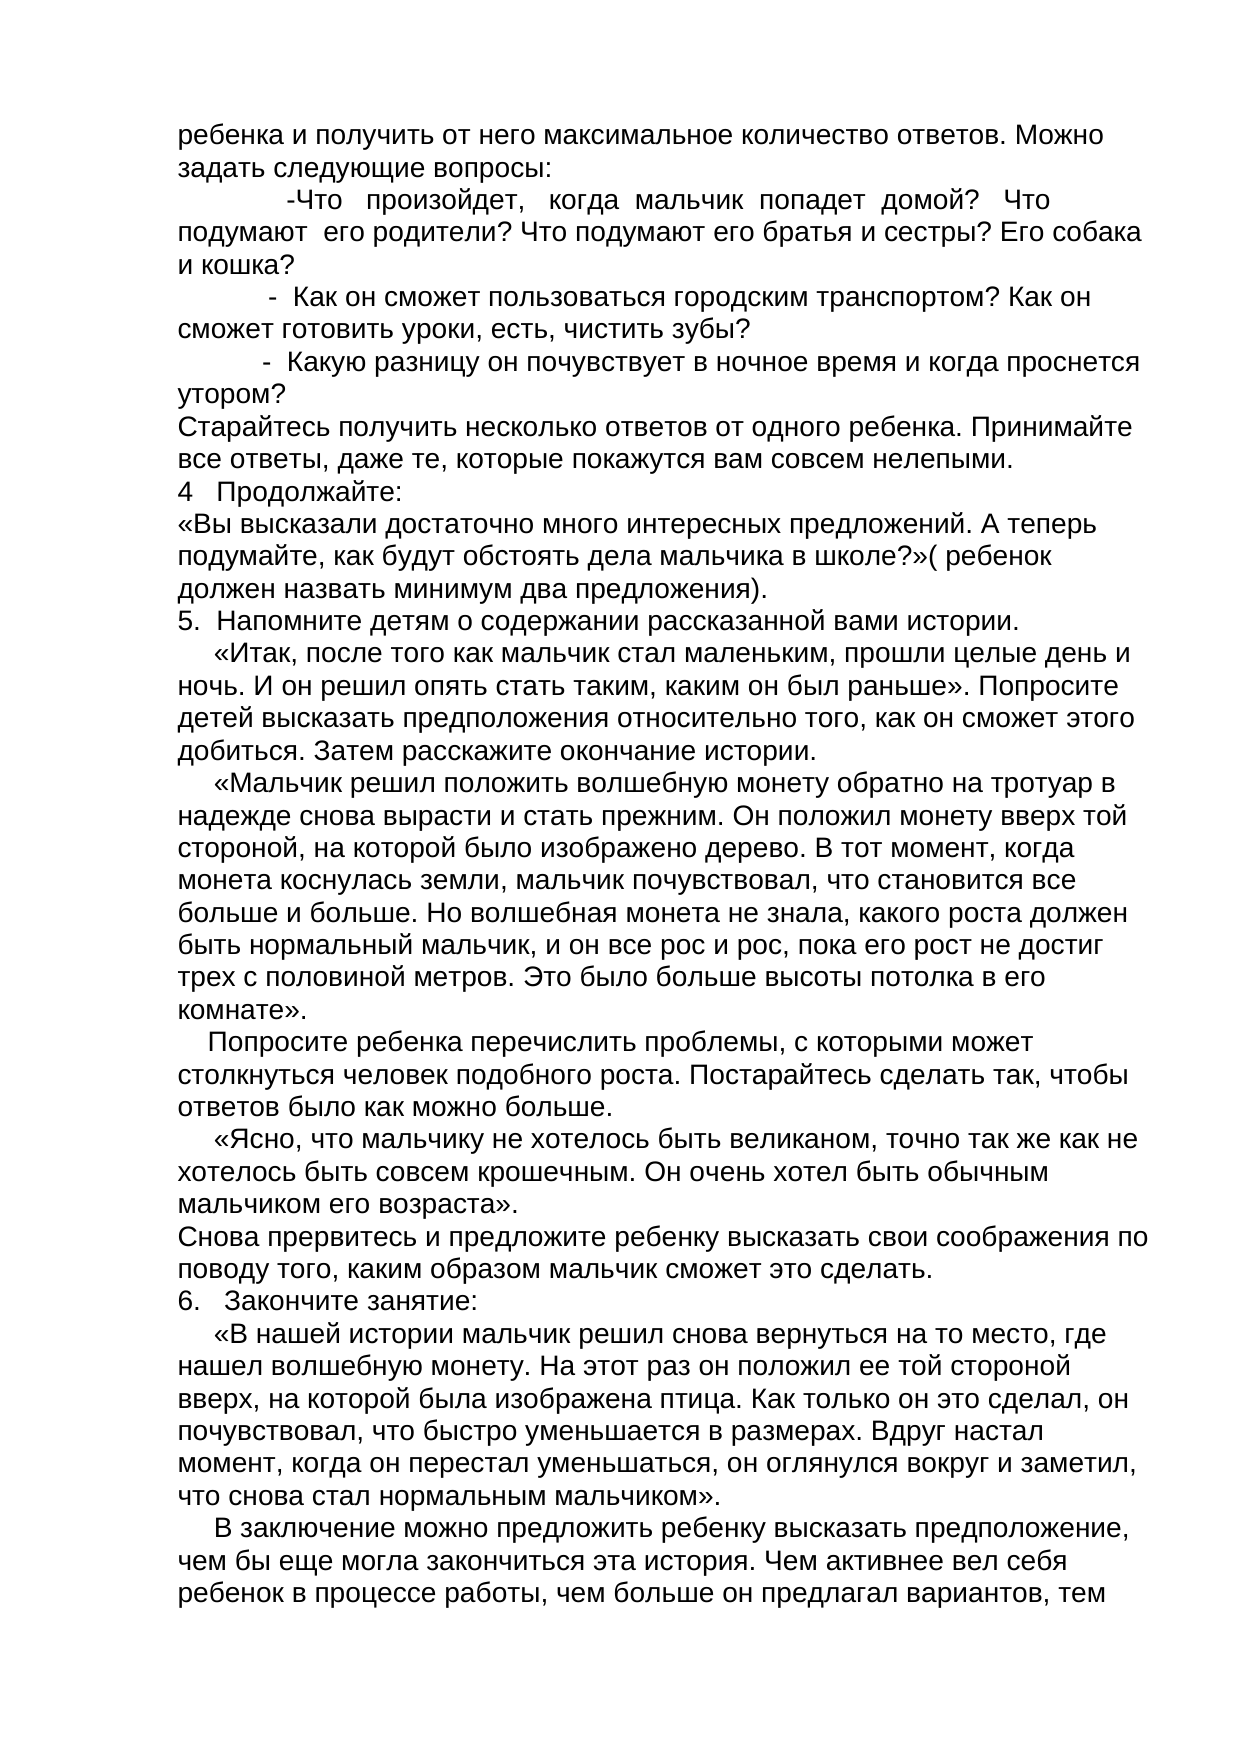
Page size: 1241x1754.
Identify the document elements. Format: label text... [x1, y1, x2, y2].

text 6. Закончите занятие: [177, 1284, 1152, 1317]
text 4 Продолжайте: [177, 474, 1152, 507]
text - Как он сможет пользоваться городским транспортом? Как он сможет готовить уроки, есть, чистить зубы? [177, 280, 1152, 345]
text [177, 118, 1152, 183]
text Попросите ребенка перечислить проблемы, с которыми может столкнуться человек подобного роста. Постарайтесь сделать так, чтобы ответов было как можно больше. [177, 1025, 1152, 1122]
text «Ясно, что мальчику не хотелось быть великаном, точно так же как не хотелось быть совсем крошечным. Он очень хотел быть обычным мальчиком его возраста». [177, 1122, 1152, 1219]
text 5. Напомните детям о содержании рассказанной вами истории. [177, 604, 1152, 636]
text «В нашей истории мальчик решил снова вернуться на то место, где нашел волшебную монету. На этот раз он положил ее той стороной вверх, на которой была изображена птица. Как только он это сделал, он почувствовал, что быстро уменьшается в размерах. Вдруг настал момент, когда он перестал уменьшаться, он оглянулся вокруг и заметил, что снова стал нормальным мальчиком». [177, 1317, 1152, 1511]
text Снова прервитесь и предложите ребенку высказать свои соображения по поводу того, каким образом мальчик сможет это сделать. [177, 1219, 1152, 1284]
text - Какую разницу он почувствует в ночное время и когда проснется утором? [177, 345, 1152, 410]
text -Что произойдет, когда мальчик попадет домой? Что подумают его родители? Что подумают его братья и сестры? Его собака и кошка? [177, 183, 1152, 280]
text «Мальчик решил положить волшебную монету обратно на тротуар в надежде снова вырасти и стать прежним. Он положил монету вверх той стороной, на которой было изображено дерево. В тот момент, когда монета коснулась земли, мальчик почувствовал, что становится все больше и больше. Но волшебная монета не знала, какого роста должен быть нормальный мальчик, и он все рос и рос, пока его рост не достиг трех с половиной метров. Это было больше высоты потолка в его комнате». [177, 766, 1152, 1025]
text «Вы высказали достаточно много интересных предложений. А теперь подумайте, как будут обстоять дела мальчика в школе?»( ребенок должен назвать минимум два предложения). [177, 507, 1152, 604]
text «Итак, после того как мальчик стал маленьким, прошли целые день и ночь. И он решил опять стать таким, каким он был раньше». Попросите детей высказать предположения относительно того, как он сможет этого добиться. Затем расскажите окончание истории. [177, 636, 1152, 766]
text Старайтесь получить несколько ответов от одного ребенка. Принимайте все ответы, даже те, которые покажутся вам совсем нелепыми. [177, 410, 1152, 474]
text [177, 1511, 1152, 1608]
